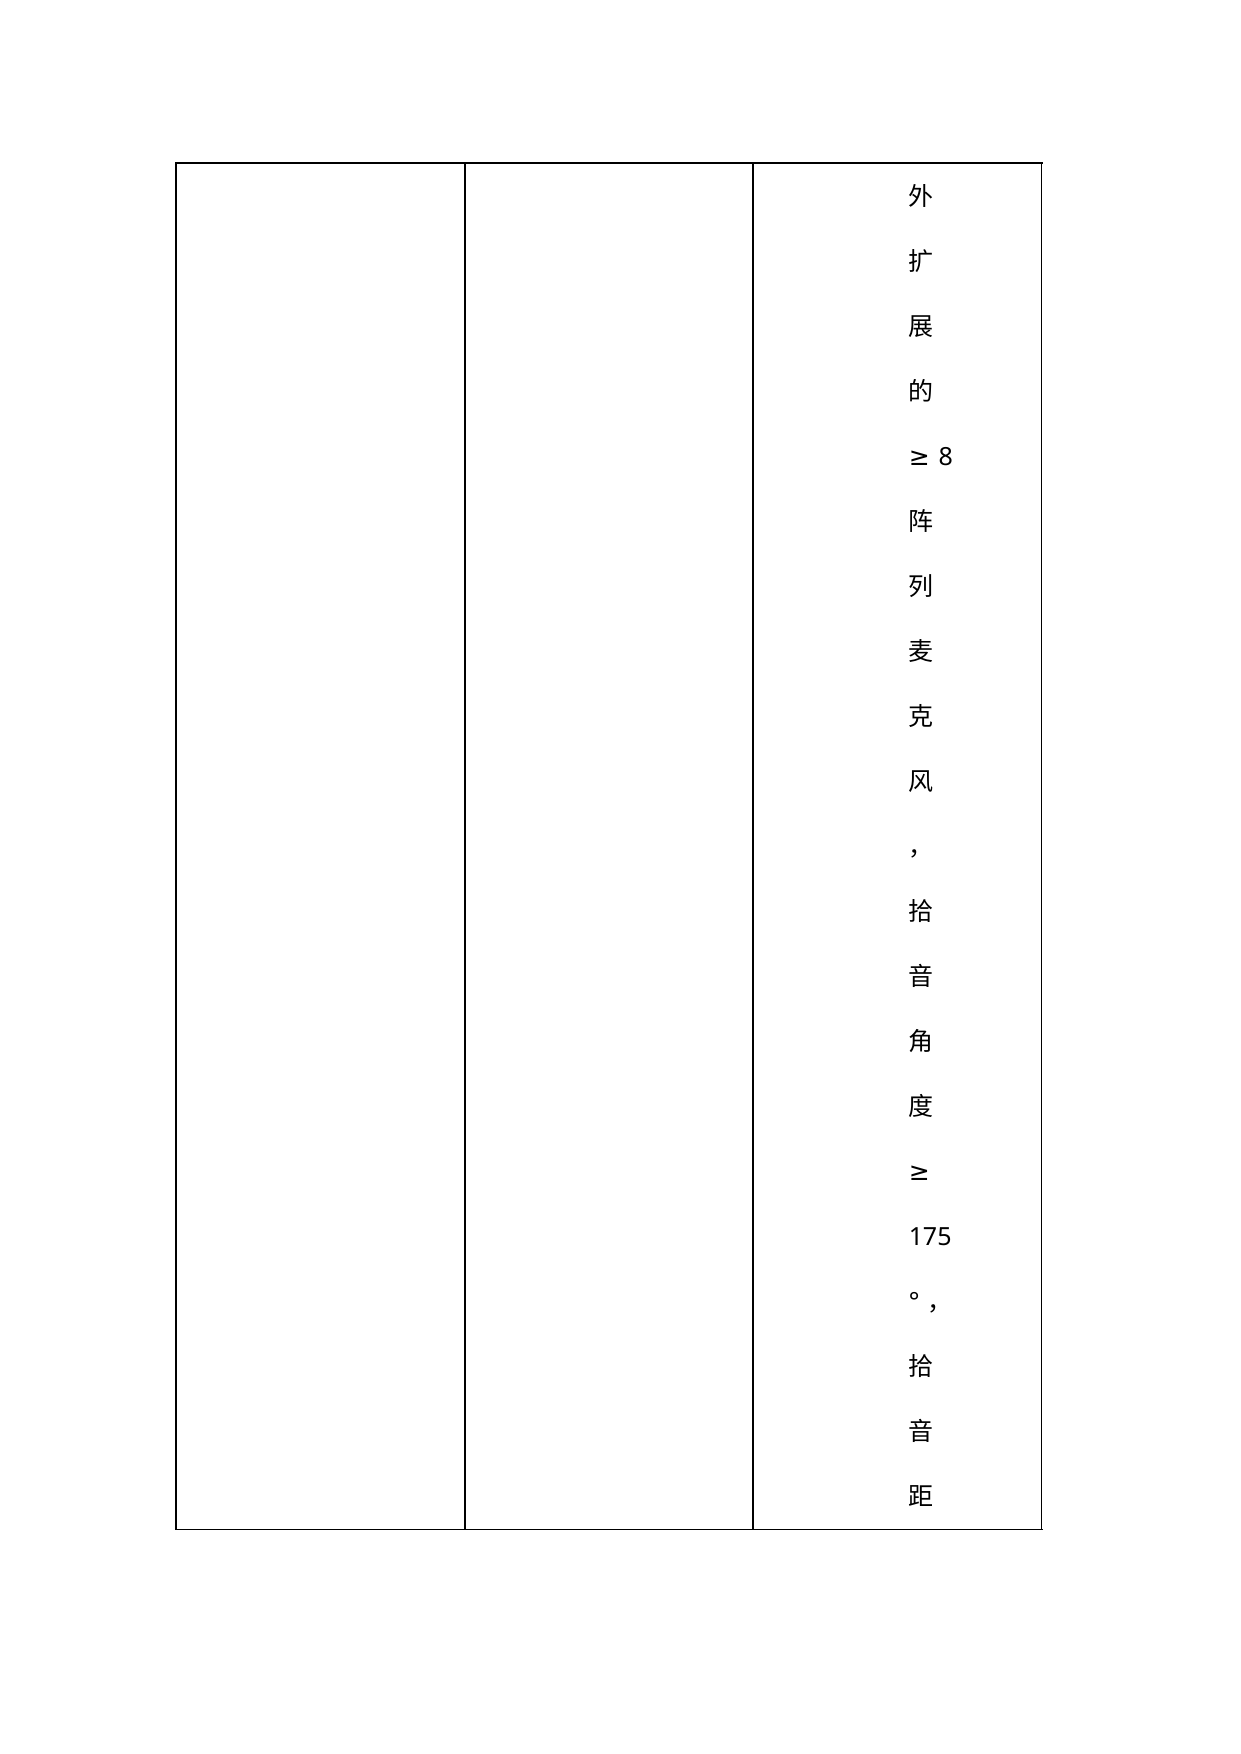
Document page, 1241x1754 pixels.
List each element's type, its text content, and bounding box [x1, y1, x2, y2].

table_cell [466, 164, 752, 1528]
table_cell 1 [177, 164, 464, 1528]
table_cell [754, 164, 1041, 1528]
